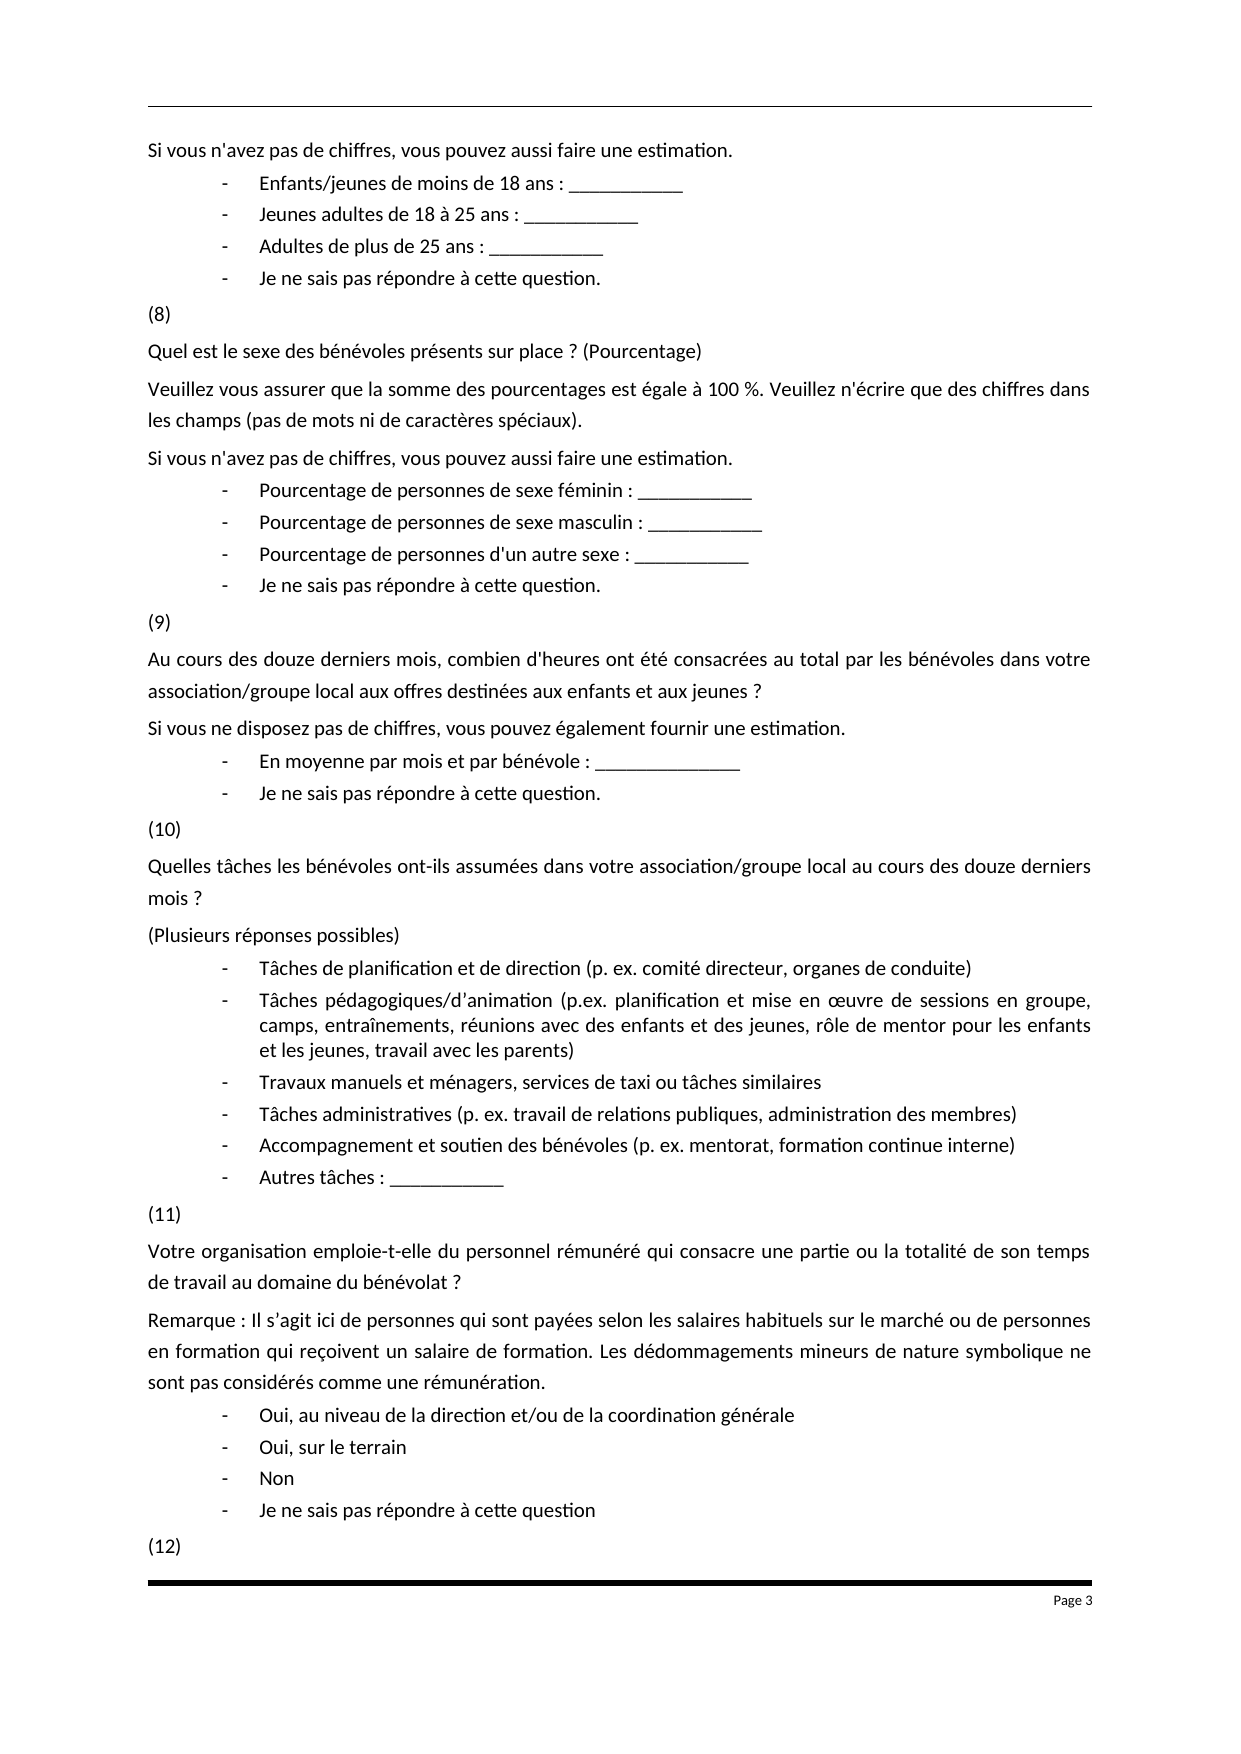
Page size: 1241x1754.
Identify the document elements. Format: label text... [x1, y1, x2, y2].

text Adultes de plus de 25 ans : ___________ [222, 233, 1092, 258]
text Accompagnement et soutien des bénévoles (p. ex. mentorat, formation continue interne) [222, 1133, 1092, 1158]
text (Plusieurs réponses possibles) [148, 918, 1092, 949]
text Pourcentage de personnes d'un autre sexe : ___________ [222, 541, 1092, 566]
text Quelles tâches les bénévoles ont-ils assumées dans votre association/groupe local au cours des douze derniers mois ? [148, 849, 1092, 911]
text Non [222, 1466, 1092, 1491]
text Autres tâches : ___________ [222, 1164, 1092, 1190]
text Si vous ne disposez pas de chiffres, vous pouvez également fournir une estimation. [148, 711, 1092, 742]
text Je ne sais pas répondre à cette question. [222, 573, 1092, 598]
text Veuillez vous assurer que la somme des pourcentages est égale à 100 %. Veuillez n'écrire que des chiffres dans les champs (pas de mots ni de caractères spéciaux). [148, 371, 1092, 434]
text Si vous n'avez pas de chiffres, vous pouvez aussi faire une estimation. [148, 132, 1092, 163]
text Votre organisation emploie-t-elle du personnel rémunéré qui consacre une partie ou la totalité de son temps de travail au domaine du bénévolat ? [148, 1233, 1092, 1296]
text Enfants/jeunes de moins de 18 ans : ___________ [222, 170, 1092, 195]
text Je ne sais pas répondre à cette question [222, 1497, 1092, 1523]
text Tâches de planification et de direction (p. ex. comité directeur, organes de conduite) [222, 955, 1092, 981]
text Tâches administratives (p. ex. travail de relations publiques, administration des membres) [222, 1101, 1092, 1126]
text (12) [148, 1529, 1092, 1560]
text Jeunes adultes de 18 à 25 ans : ___________ [222, 201, 1092, 227]
text En moyenne par mois et par bénévole : ______________ [222, 748, 1092, 773]
text Je ne sais pas répondre à cette question. [222, 265, 1092, 290]
text Tâches pédagogiques/d’animation (p.ex. planification et mise en œuvre de sessions en groupe, camps, entraînements, réunions avec des enfants et des jeunes, rôle de mentor pour les enfants et les jeunes, travail avec les parents) [222, 987, 1092, 1063]
text (11) [148, 1196, 1092, 1227]
text Quel est le sexe des bénévoles présents sur place ? (Pourcentage) [148, 334, 1092, 365]
text Remarque : Il s’agit ici de personnes qui sont payées selon les salaires habituels sur le marché ou de personnes en formation qui reçoivent un salaire de formation. Les dédommagements mineurs de nature symbolique ne sont pas considérés comme une rémunération. [148, 1302, 1092, 1396]
text (8) [148, 296, 1092, 328]
text Oui, sur le terrain [222, 1434, 1092, 1459]
text (10) [148, 811, 1092, 843]
text Je ne sais pas répondre à cette question. [222, 780, 1092, 805]
text Oui, au niveau de la direction et/ou de la coordination générale [222, 1402, 1092, 1428]
text Pourcentage de personnes de sexe féminin : ___________ [222, 478, 1092, 503]
text Travaux manuels et ménagers, services de taxi ou tâches similaires [222, 1069, 1092, 1095]
text (9) [148, 604, 1092, 636]
text Si vous n'avez pas de chiffres, vous pouvez aussi faire une estimation. [148, 440, 1092, 471]
text Au cours des douze derniers mois, combien d'heures ont été consacrées au total par les bénévoles dans votre association/groupe local aux offres destinées aux enfants et aux jeunes ? [148, 642, 1092, 704]
text Pourcentage de personnes de sexe masculin : ___________ [222, 509, 1092, 535]
